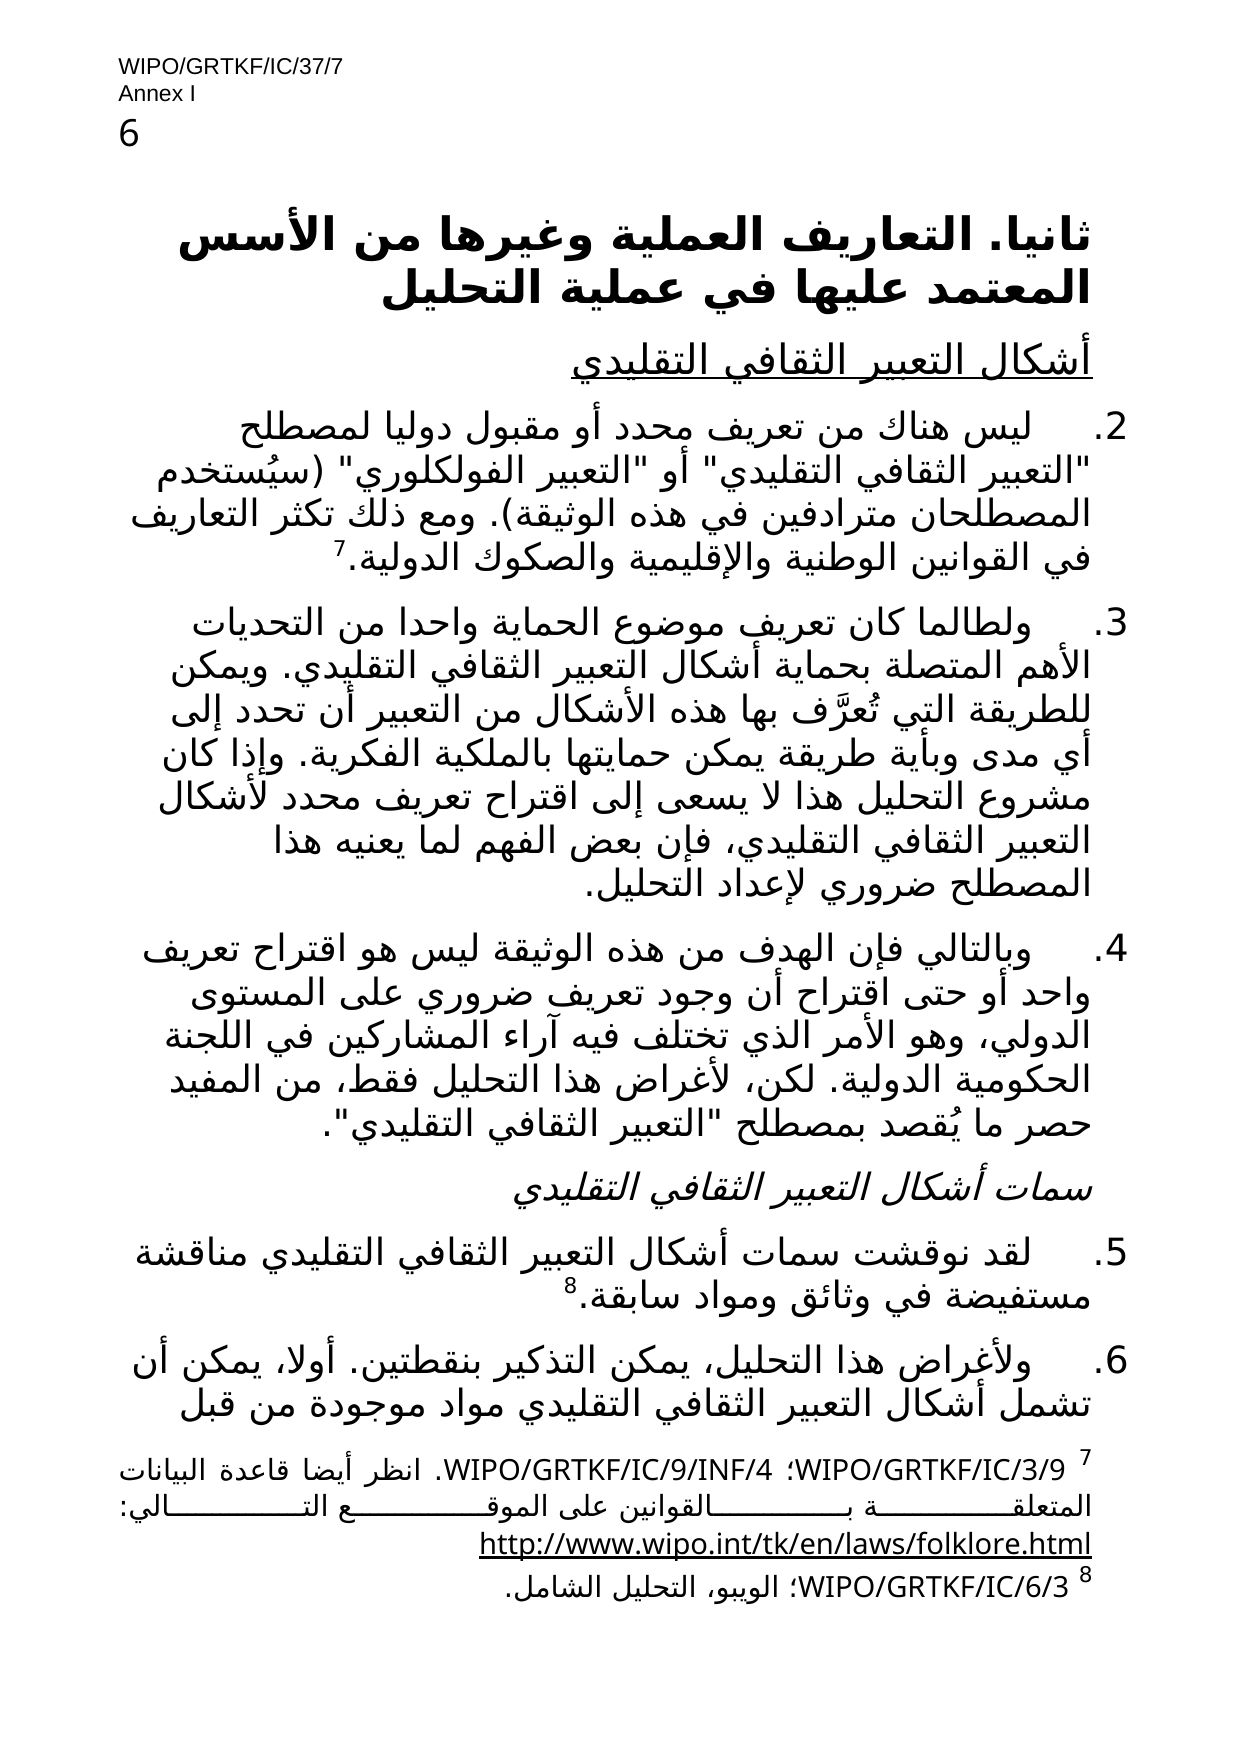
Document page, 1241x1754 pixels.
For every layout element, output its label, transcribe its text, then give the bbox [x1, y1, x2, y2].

subtitle سمات أشكال التعبير الثقافي التقليدي [118, 1166, 1092, 1209]
subtitle أشكال التعبير الثقافي التقليدي [118, 335, 1092, 384]
text وبالتالي فإن الهدف من هذه الوثيقة ليس هو اقتراح تعريف واحد أو حتى اقتراح أن وجود تعريف ضروري على المستوى الدولي، وهو الأمر الذي تختلف فيه آراء المشاركين في اللجنة الحكومية الدولية. لكن، لأغراض هذا التحليل فقط، من المفيد حصر ما يُقصد بمصطلح "التعبير الثقافي التقليدي". [118, 927, 1092, 1145]
text ولطالما كان تعريف موضوع الحماية واحدا من التحديات الأهم المتصلة بحماية أشكال التعبير الثقافي التقليدي. ويمكن للطريقة التي تُعرَّف بها هذه الأشكال من التعبير أن تحدد إلى أي مدى وبأية طريقة يمكن حمايتها بالملكية الفكرية. وإذا كان مشروع التحليل هذا لا يسعى إلى اقتراح تعريف محدد لأشكال التعبير الثقافي التقليدي، فإن بعض الفهم لما يعنيه هذا المصطلح ضروري لإعداد التحليل. [118, 600, 1092, 906]
subtitle ثانيا. التعاريف العملية وغيرها من الأسس المعتمد عليها في عملية التحليل [118, 208, 1092, 314]
text ليس هناك من تعريف محدد أو مقبول دوليا لمصطلح "التعبير الثقافي التقليدي" أو "التعبير الفولكلوري" (سيُستخدم المصطلحان مترادفين في هذه الوثيقة). ومع ذلك تكثر التعاريف في القوانين الوطنية والإقليمية والصكوك الدولية. [118, 405, 1092, 579]
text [118, 1338, 1092, 1426]
text لقد نوقشت سمات أشكال التعبير الثقافي التقليدي مناقشة مستفيضة في وثائق ومواد سابقة. [118, 1230, 1092, 1317]
